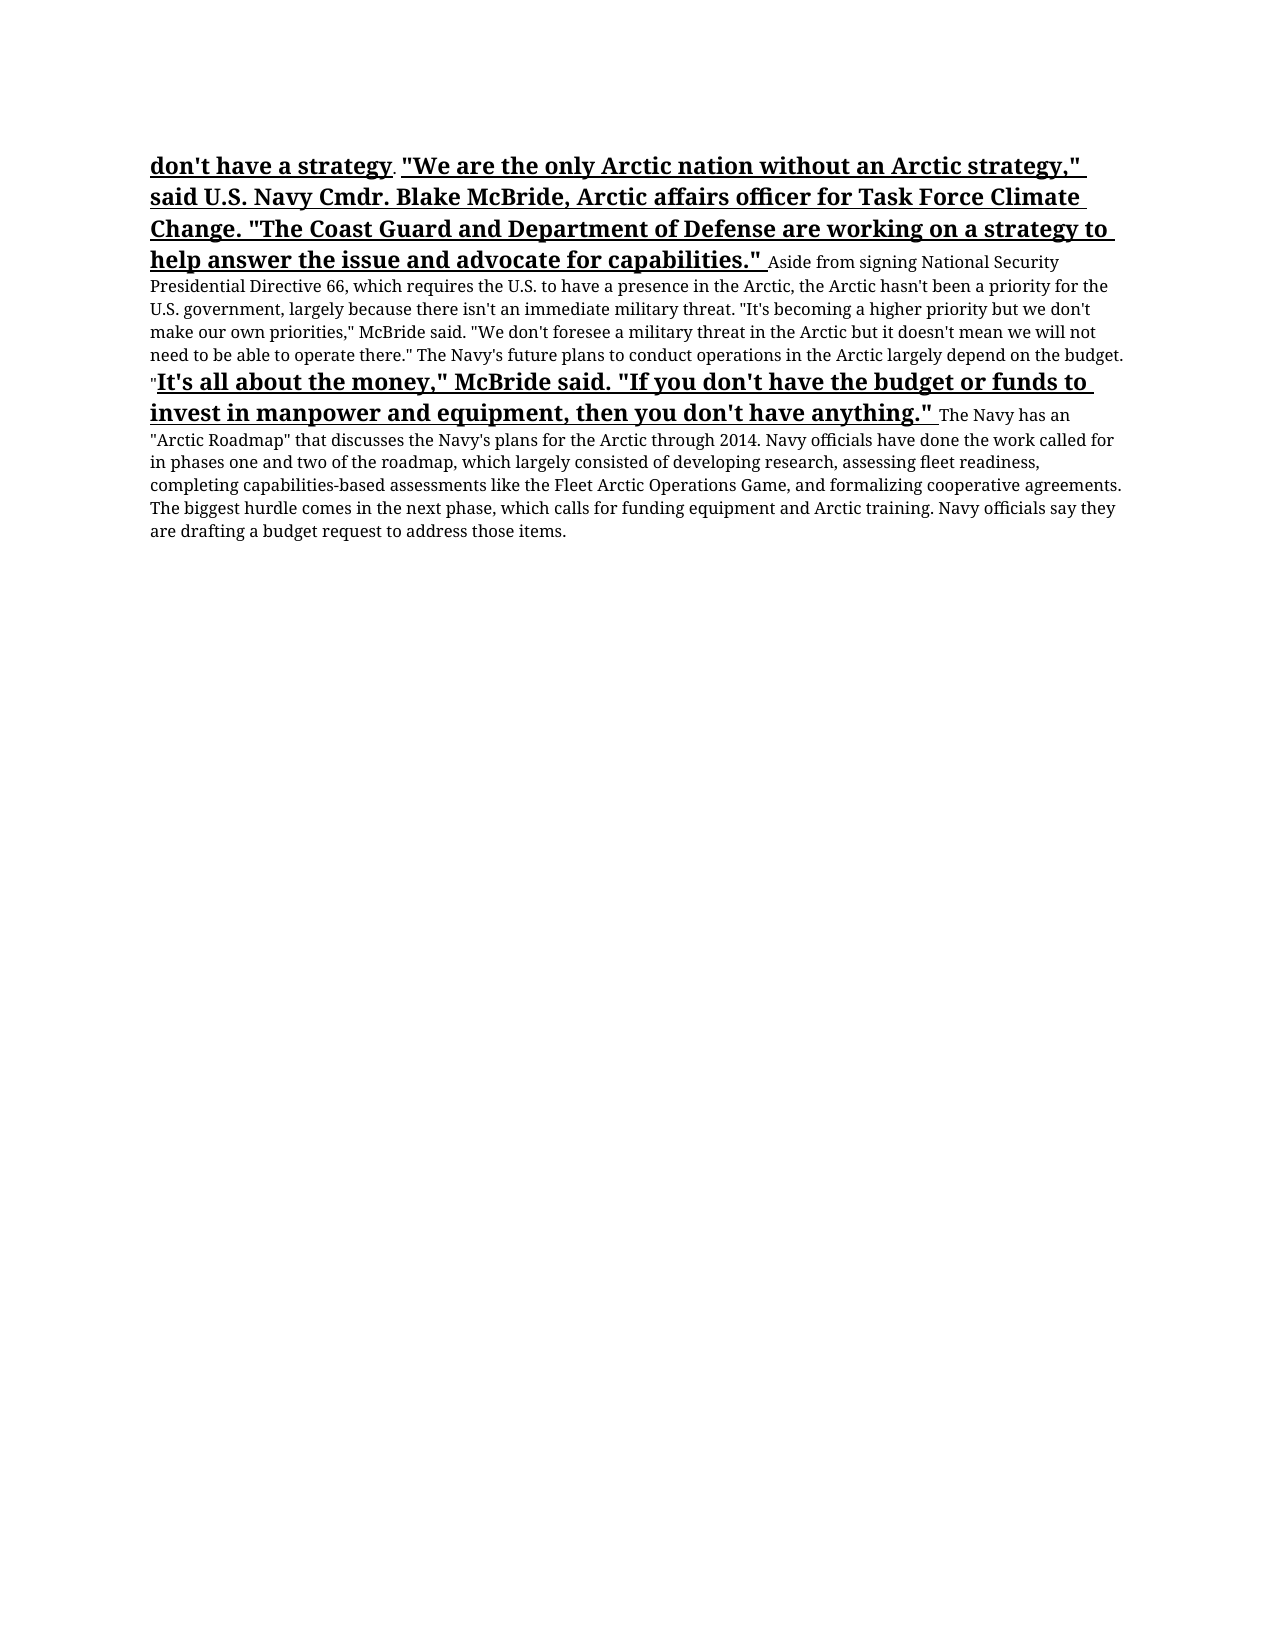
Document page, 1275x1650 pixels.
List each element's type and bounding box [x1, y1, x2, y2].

text [150, 150, 1125, 542]
